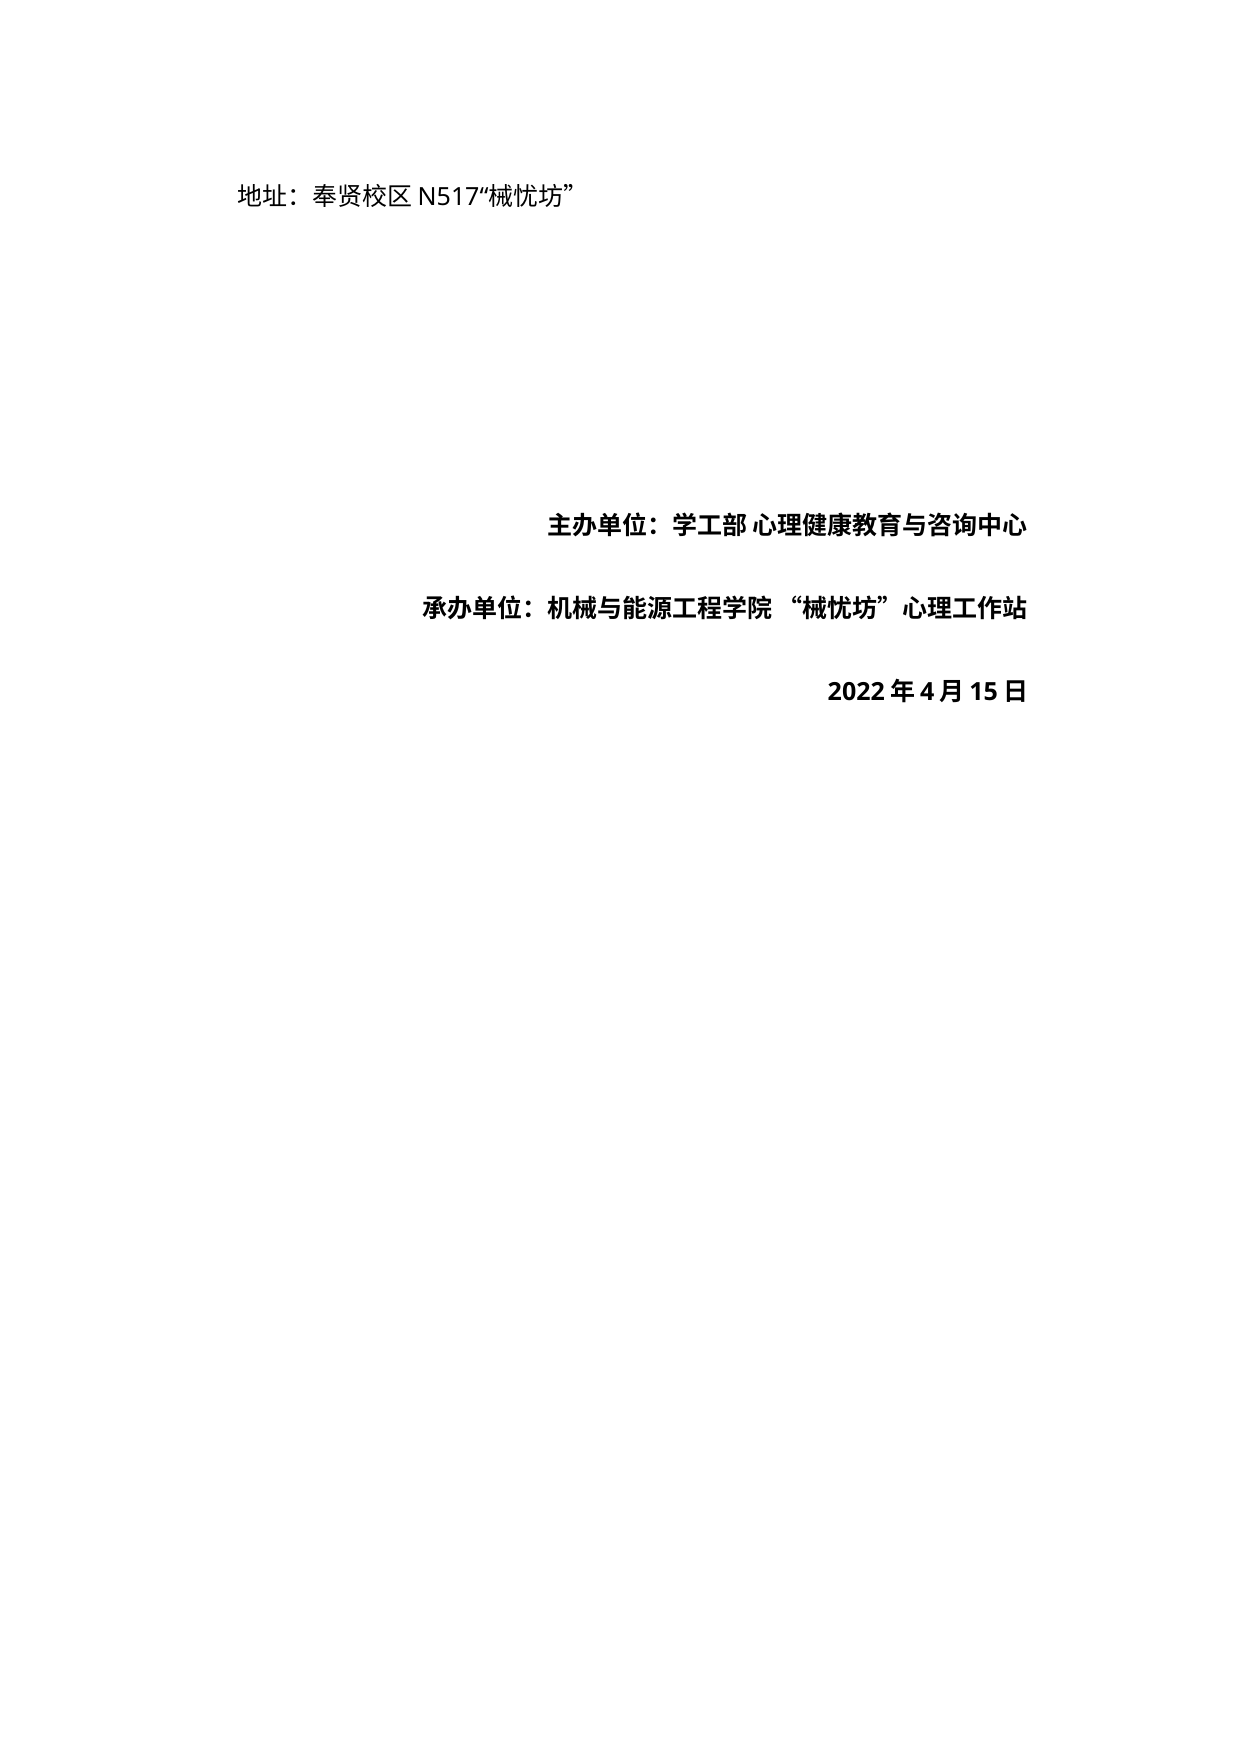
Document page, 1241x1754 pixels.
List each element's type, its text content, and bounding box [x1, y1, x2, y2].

text 主办单位：学工部 心理健康教育与咨询中心 [187, 491, 1028, 556]
text 承办单位：机械与能源工程学院 “械忧坊”心理工作站 [187, 574, 1028, 639]
text 2022年4月15日 [187, 657, 1028, 722]
text 地址：奉贤校区N517“械忧坊” [187, 162, 1053, 227]
